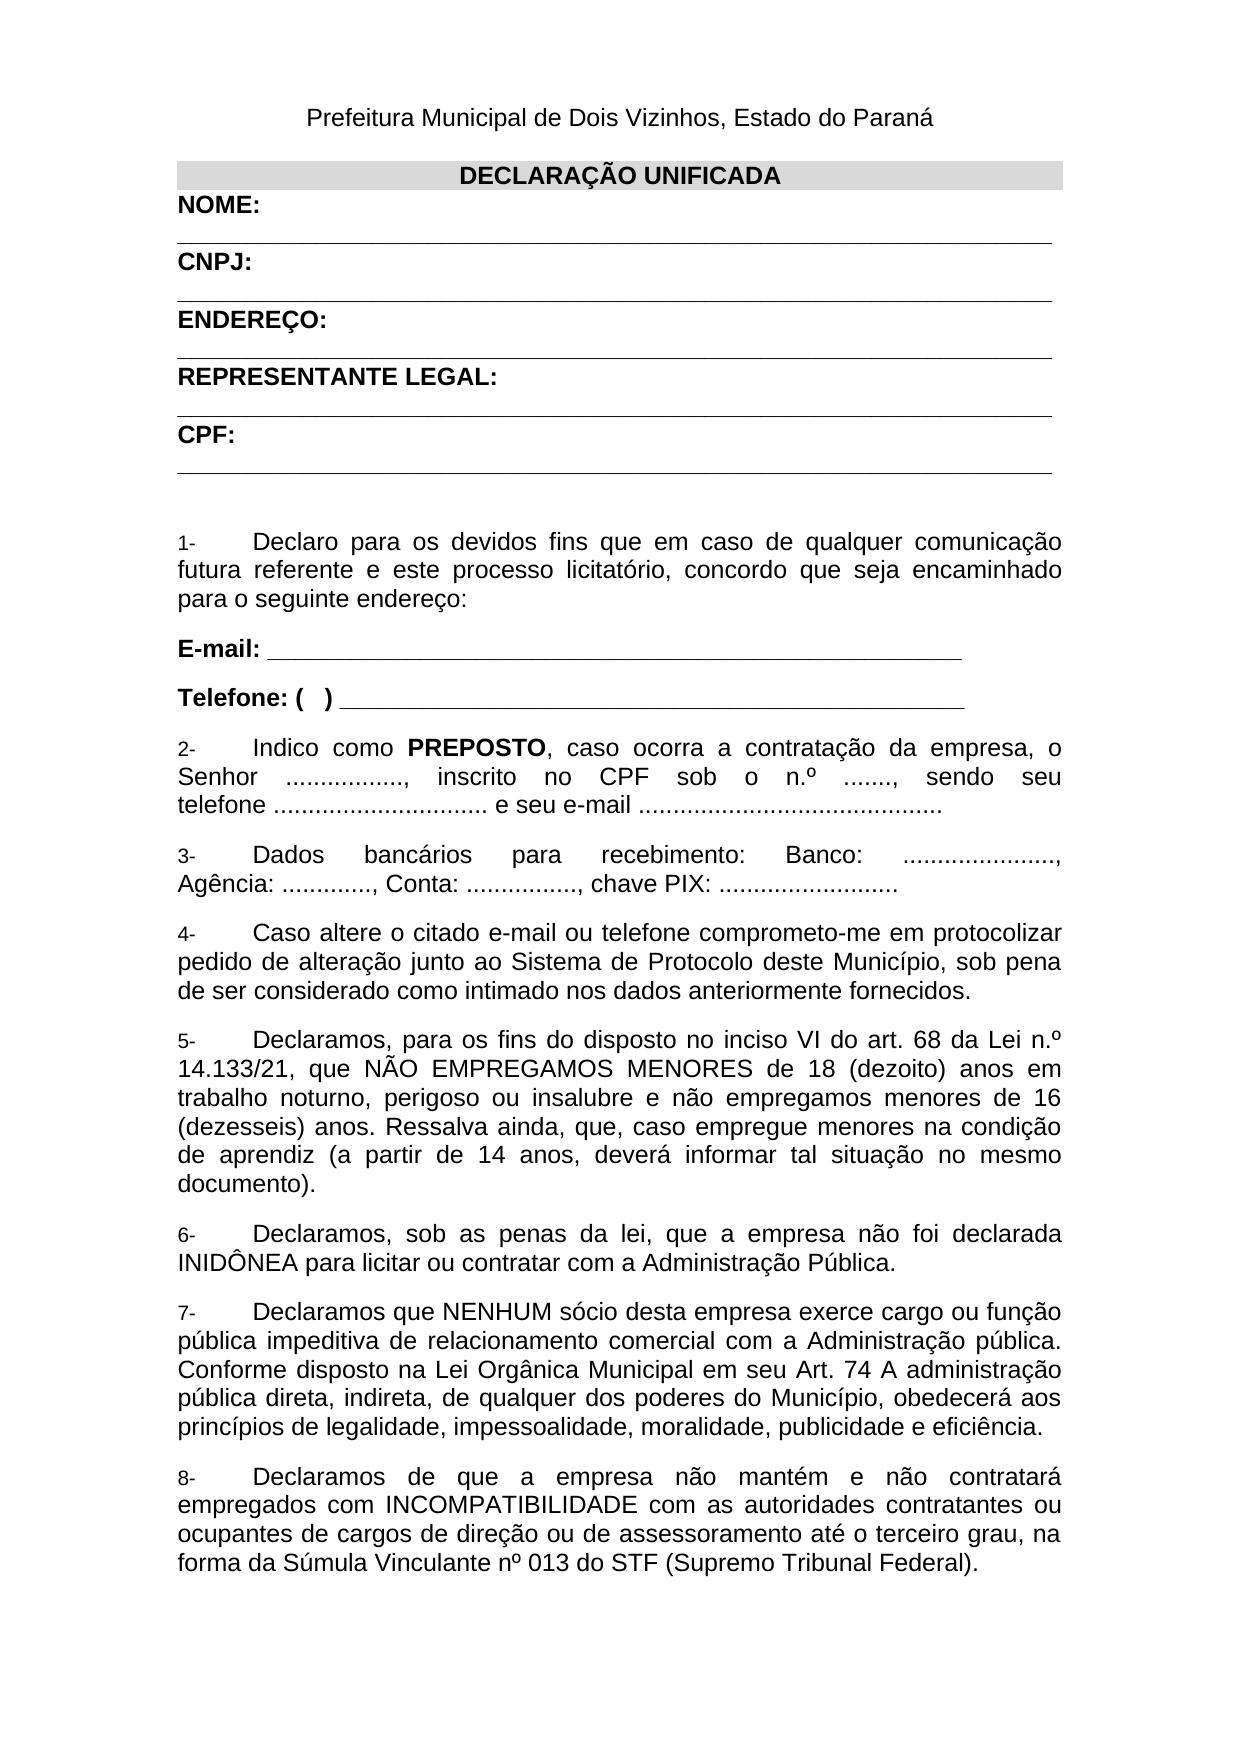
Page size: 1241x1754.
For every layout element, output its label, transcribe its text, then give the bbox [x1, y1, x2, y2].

list Dados bancários para recebimento: Banco: ......................, Agência: ............., Conta: ................, chave PIX: .......................... [177, 840, 1063, 898]
list Declaramos de que a empresa não mantém e não contratará empregados com INCOMPATIBILIDADE com as autoridades contratantes ou ocupantes de cargos de direção ou de assessoramento até o terceiro grau, na forma da Súmula Vinculante nº 013 do STF (Supremo Tribunal Federal). [177, 1462, 1063, 1577]
text NOME: _______________________________________________________________ [177, 190, 1063, 247]
text E-mail: __________________________________________________ [177, 634, 1063, 663]
list Declaramos que NENHUM sócio desta empresa exerce cargo ou função pública impeditiva de relacionamento comercial com a Administração pública. Conforme disposto na Lei Orgânica Municipal em seu Art. 74 A administração pública direta, indireta, de qualquer dos poderes do Município, obedecerá aos princípios de legalidade, impessoalidade, moralidade, publicidade e eficiência. [177, 1297, 1063, 1441]
list Declaramos, para os fins do disposto no inciso VI do art. 68 da Lei n.º 14.133/21, que NÃO EMPREGAMOS MENORES de 18 (dezoito) anos em trabalho noturno, perigoso ou insalubre e não empregamos menores de 16 (dezesseis) anos. Ressalva ainda, que, caso empregue menores na condição de aprendiz (a partir de 14 anos, deverá informar tal situação no mesmo documento). [177, 1026, 1063, 1198]
text _______________________________________________________________ [177, 391, 1063, 420]
text Prefeitura Municipal de Dois Vizinhos, Estado do Paraná [177, 103, 1063, 132]
text CNPJ: _______________________________________________________________ [177, 247, 1063, 305]
text CPF: _______________________________________________________________ [177, 420, 1063, 477]
text DECLARAÇÃO UNIFICADA [177, 161, 1063, 190]
text REPRESENTANTE LEGAL: [177, 362, 1063, 391]
list Caso altere o citado e-mail ou telefone comprometo-me em protocolizar pedido de alteração junto ao Sistema de Protocolo deste Município, sob pena de ser considerado como intimado nos dados anteriormente fornecidos. [177, 918, 1063, 1005]
list Declaro para os devidos fins que em caso de qualquer comunicação futura referente e este processo licitatório, concordo que seja encaminhado para o seguinte endereço: [177, 527, 1063, 613]
text ENDEREÇO: _______________________________________________________________ [177, 305, 1063, 362]
list Declaramos, sob as penas da lei, que a empresa não foi declarada INIDÔNEA para licitar ou contratar com a Administração Pública. [177, 1219, 1063, 1276]
text Telefone: ( ) _____________________________________________ [177, 683, 1063, 712]
list Indico como PREPOSTO, caso ocorra a contratação da empresa, o Senhor ................., inscrito no CPF sob o n.º ......., sendo seu telefone ............................... e seu e-mail ............................................ [177, 733, 1063, 819]
